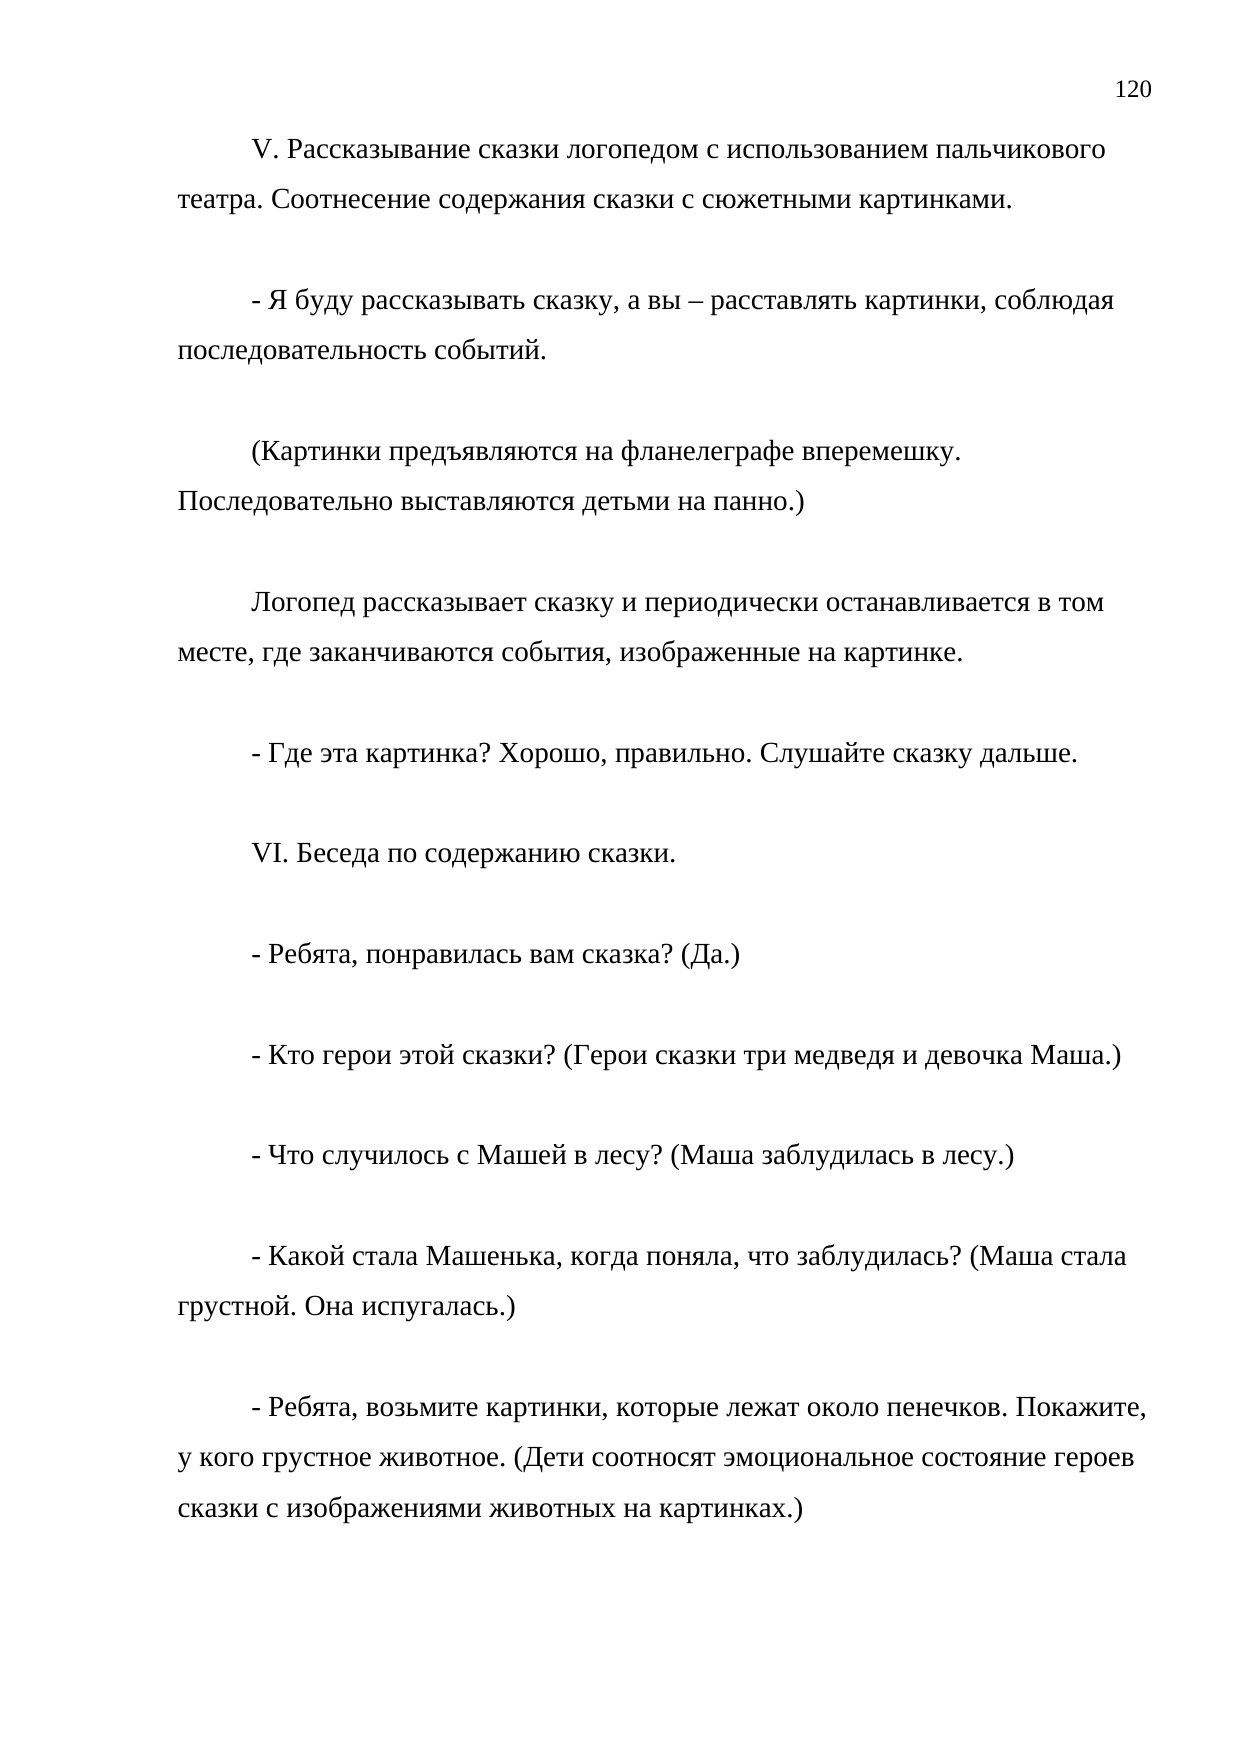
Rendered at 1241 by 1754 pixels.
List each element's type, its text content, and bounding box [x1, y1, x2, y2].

text - Где эта картинка? Хорошо, правильно. Слушайте сказку дальше. [177, 735, 1152, 768]
text VI. Беседа по содержанию сказки. [177, 836, 1152, 869]
text - Ребята, понравилась вам сказка? (Да.) [177, 936, 1152, 970]
text - Кто герои этой сказки? (Герои сказки три медведя и девочка Маша.) [177, 1037, 1152, 1070]
text - Я буду рассказывать сказку, а вы – расставлять картинки, соблюдая последовательность событий. [177, 282, 1152, 366]
text (Картинки предъявляются на фланелеграфе вперемешку. Последовательно выставляются детьми на панно.) [177, 433, 1152, 517]
text - Какой стала Машенька, когда поняла, что заблудилась? (Маша стала грустной. Она испугалась.) [177, 1238, 1152, 1322]
text V. Рассказывание сказки логопедом c использованием пальчикового театра. Соотнесение содержания сказки с сюжетными картинками. [177, 131, 1152, 215]
text Логопед рассказывает сказку и периодически останавливается в том месте, где заканчиваются события, изображенные на картинке. [177, 584, 1152, 668]
text - Ребята, возьмите картинки, которые лежат около пенечков. Покажите, у кого грустное животное. (Дети соотносят эмоциональное состояние героев сказки с изображениями животных на картинках.) [177, 1389, 1152, 1523]
text - Что случилось с Машей в лесу? (Маша заблудилась в лесу.) [177, 1137, 1152, 1171]
